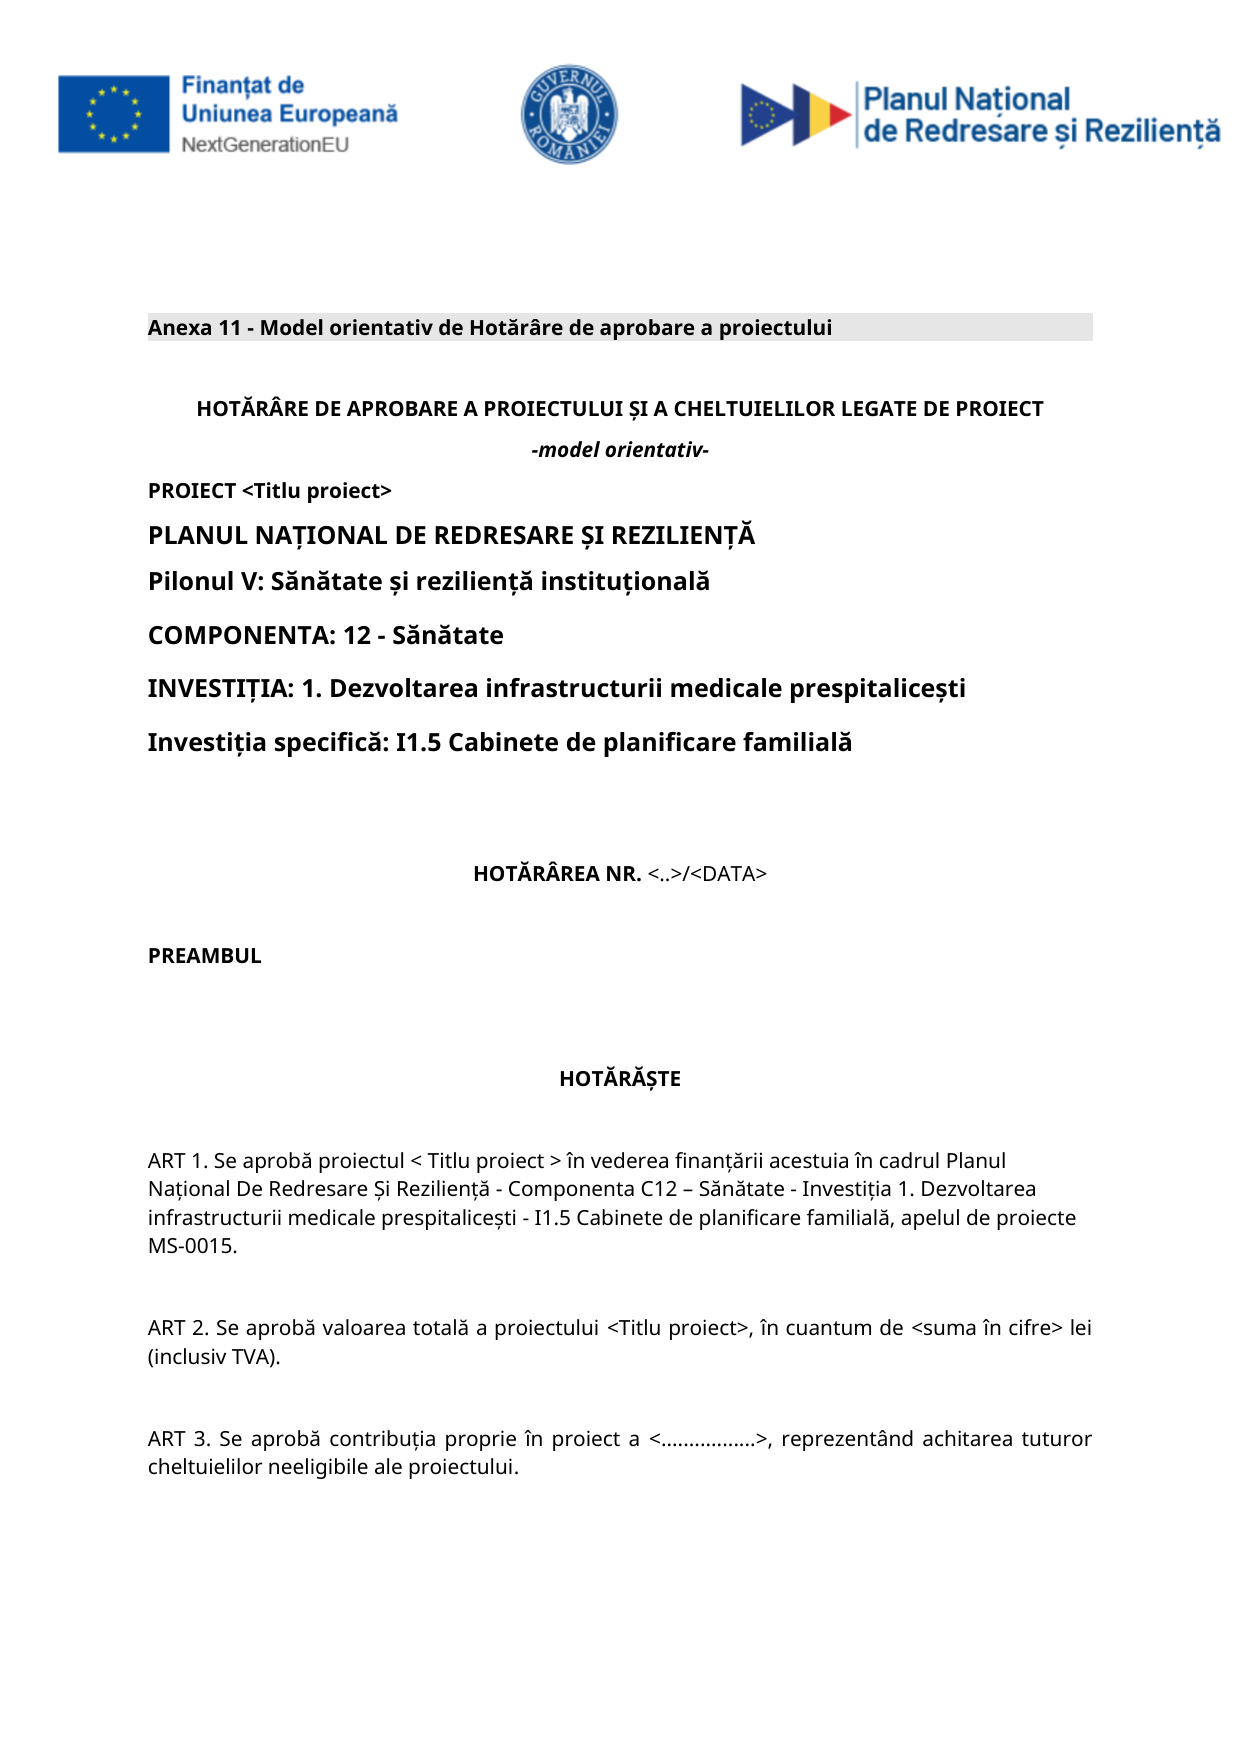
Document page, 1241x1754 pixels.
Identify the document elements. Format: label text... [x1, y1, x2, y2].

text HOTĂRÂRE DE APROBARE A PROIECTULUI ȘI A CHELTUIELILOR LEGATE DE PROIECT [148, 394, 1093, 423]
text PROIECT <Titlu proiect> [148, 476, 1093, 505]
text ART 2. Se aprobă valoarea totală a proiectului <Titlu proiect>, în cuantum de <suma în cifre> lei (inclusiv TVA). [148, 1313, 1093, 1370]
text -model orientativ- [148, 436, 1093, 464]
list Anexa 11 - Model orientativ de Hotărâre de aprobare a proiectului [148, 313, 1093, 341]
text Pilonul V: Sănătate și reziliență instituțională [148, 564, 1093, 598]
text INVESTIȚIA: 1. Dezvoltarea infrastructurii medicale prespitalicești [148, 671, 1093, 705]
picture [0, 43, 1228, 188]
text ART 1. Se aprobă proiectul < Titlu proiect > în vederea finanțării acestuia în cadrul Planul Național De Redresare Și Reziliență - Componenta C12 – Sănătate - Investiția 1. Dezvoltarea infrastructurii medicale prespitalicești - I1.5 Cabinete de planificare familială, apelul de proiecte MS-0015. [148, 1146, 1093, 1260]
text Investiția specifică: I1.5 Cabinete de planificare familială [148, 724, 1093, 758]
text HOTĂRĂȘTE [148, 1064, 1093, 1093]
text HOTĂRÂREA NR. <..>/<DATA> [148, 859, 1093, 888]
text PREAMBUL [148, 941, 1093, 970]
text COMPONENTA: 12 - Sănătate [148, 617, 1093, 651]
text ART 3. Se aprobă contribuția proprie în proiect a <.................>, reprezentând achitarea tuturor cheltuielilor neeligibile ale proiectului. [148, 1424, 1093, 1481]
text PLANUL NAȚIONAL DE REDRESARE ȘI REZILIENȚĂ [148, 517, 1093, 551]
